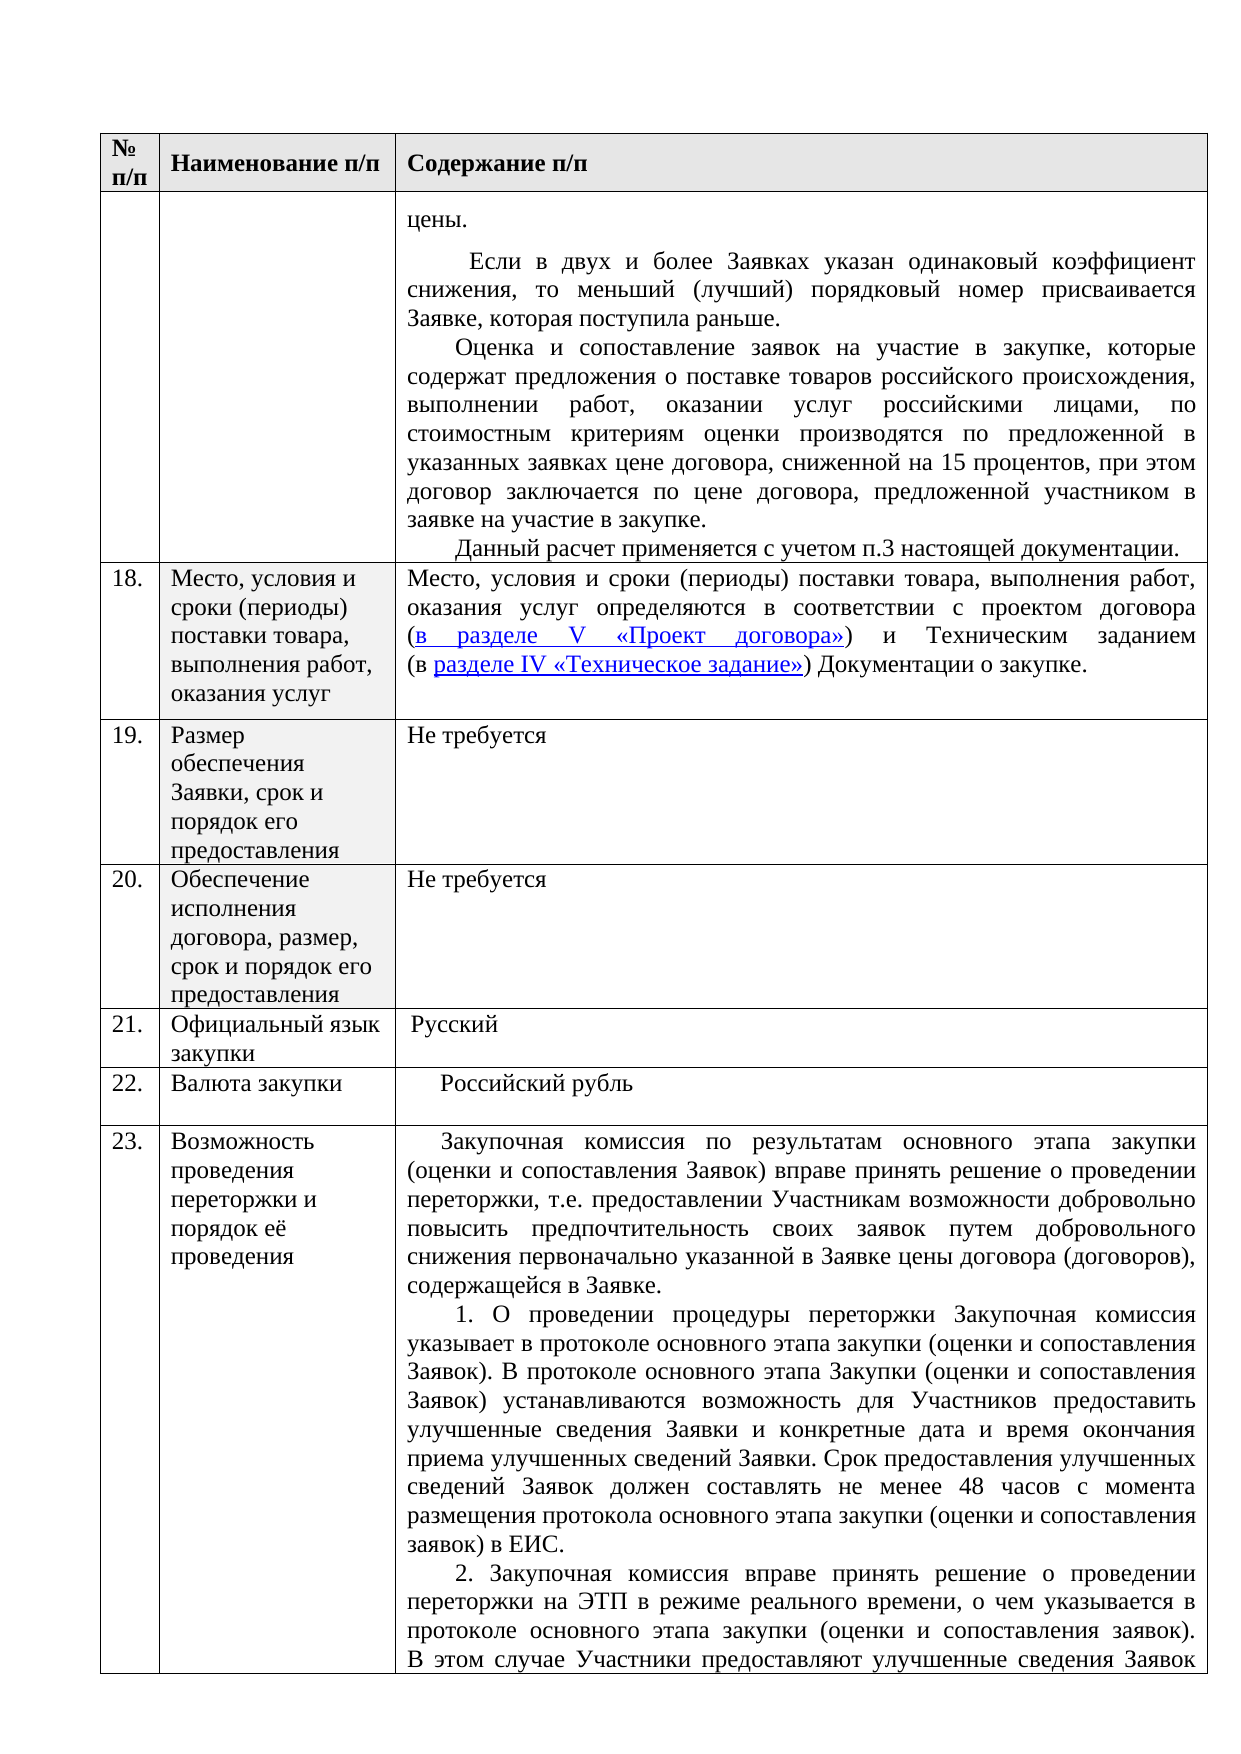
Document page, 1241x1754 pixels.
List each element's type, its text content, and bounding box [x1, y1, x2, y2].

table_cell [101, 720, 159, 863]
table_cell Место, условия и сроки (периоды) поставки товара, выполнения работ, оказания услуг определяются в соответствии с проектом договора (в разделе V «Проект договора») и Техническим заданием (в разделе IV «Техническое задание») Документации о закупке. [396, 563, 1207, 719]
table_cell [101, 563, 159, 719]
table_header № п/п [101, 134, 159, 191]
table_cell Русский [396, 1009, 1207, 1067]
table_cell Обеспечение исполнения договора, размер, срок и порядок его предоставления [160, 865, 395, 1008]
table_header Содержание п/п [396, 134, 1207, 191]
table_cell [160, 192, 395, 562]
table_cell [160, 1126, 395, 1673]
table_cell [101, 192, 159, 562]
table_cell Официальный язык закупки [160, 1009, 395, 1067]
table_header Наименование п/п [160, 134, 395, 191]
table_cell Не требуется [396, 865, 1207, 1008]
table_cell Российский рубль [396, 1068, 1207, 1125]
table_cell [101, 1126, 159, 1673]
table_cell [101, 865, 159, 1008]
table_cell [396, 192, 1207, 562]
table_cell Не требуется [396, 720, 1207, 863]
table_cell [396, 1126, 1207, 1673]
table_cell Место, условия и сроки (периоды) поставки товара, выполнения работ, оказания услуг [160, 563, 395, 719]
table_cell [101, 1068, 159, 1125]
table_cell Размер обеспечения Заявки, срок и порядок его предоставления [160, 720, 395, 863]
table_cell Валюта закупки [160, 1068, 395, 1125]
table_cell [101, 1009, 159, 1067]
